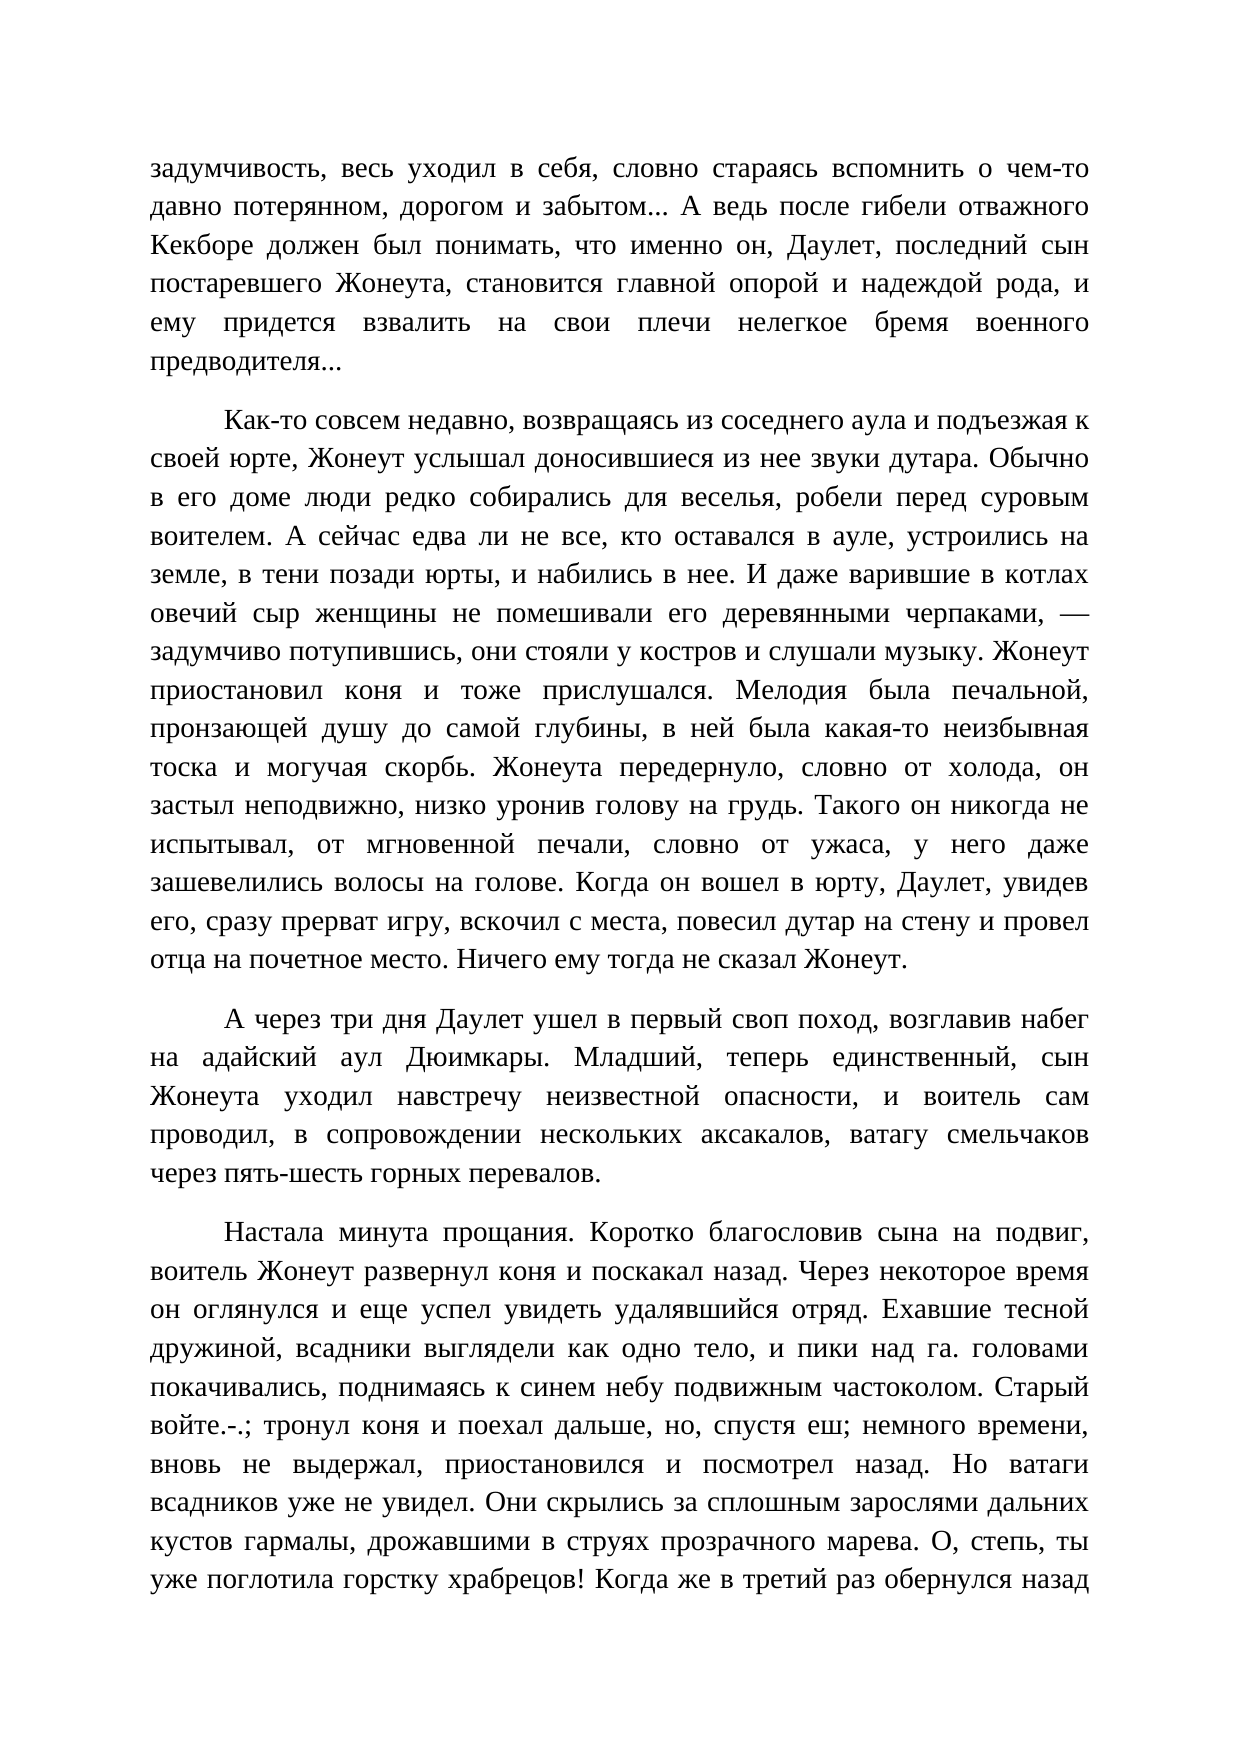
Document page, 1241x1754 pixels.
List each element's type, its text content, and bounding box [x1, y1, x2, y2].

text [150, 1214, 1090, 1595]
text Как-то совсем недавно, возвращаясь из соседнего аула и подъезжая к своей юрте, Жонеут услышал доносившиеся из нее звуки дутара. Обычно в его доме люди редко собирались для веселья, робели перед суровым воителем. А сейчас едва ли не все, кто оставался в ауле, устроились на земле, в тени позади юрты, и набились в нее. И даже варившие в котлах овечий сыр женщины не помешивали его деревянными черпаками, — задумчиво потупившись, они стояли у костров и слушали музыку. Жонеут приостановил коня и тоже прислушался. Мелодия была печальной, пронзающей душу до самой глубины, в ней была какая-то неизбывная тоска и могучая скорбь. Жонеута передернуло, словно от холода, он застыл неподвижно, низко уронив голову на грудь. Такого он никогда не испытывал, от мгновенной печали, словно от ужаса, у него даже зашевелились волосы на голове. Когда он вошел в юрту, Даулет, увидев его, сразу прерват игру, вскочил с места, повесил дутар на стену и провел отца на почетное место. Ничего ему тогда не сказал Жонеут. [150, 402, 1090, 975]
text А через три дня Даулет ушел в первый своп поход, возглавив набег на адайский аул Дюимкары. Младший, теперь единственный, сын Жонеута уходил навстречу неизвестной опасности, и воитель сам проводил, в сопровождении нескольких аксакалов, ватагу смельчаков через пять-шесть горных перевалов. [150, 1001, 1090, 1189]
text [150, 150, 1090, 376]
